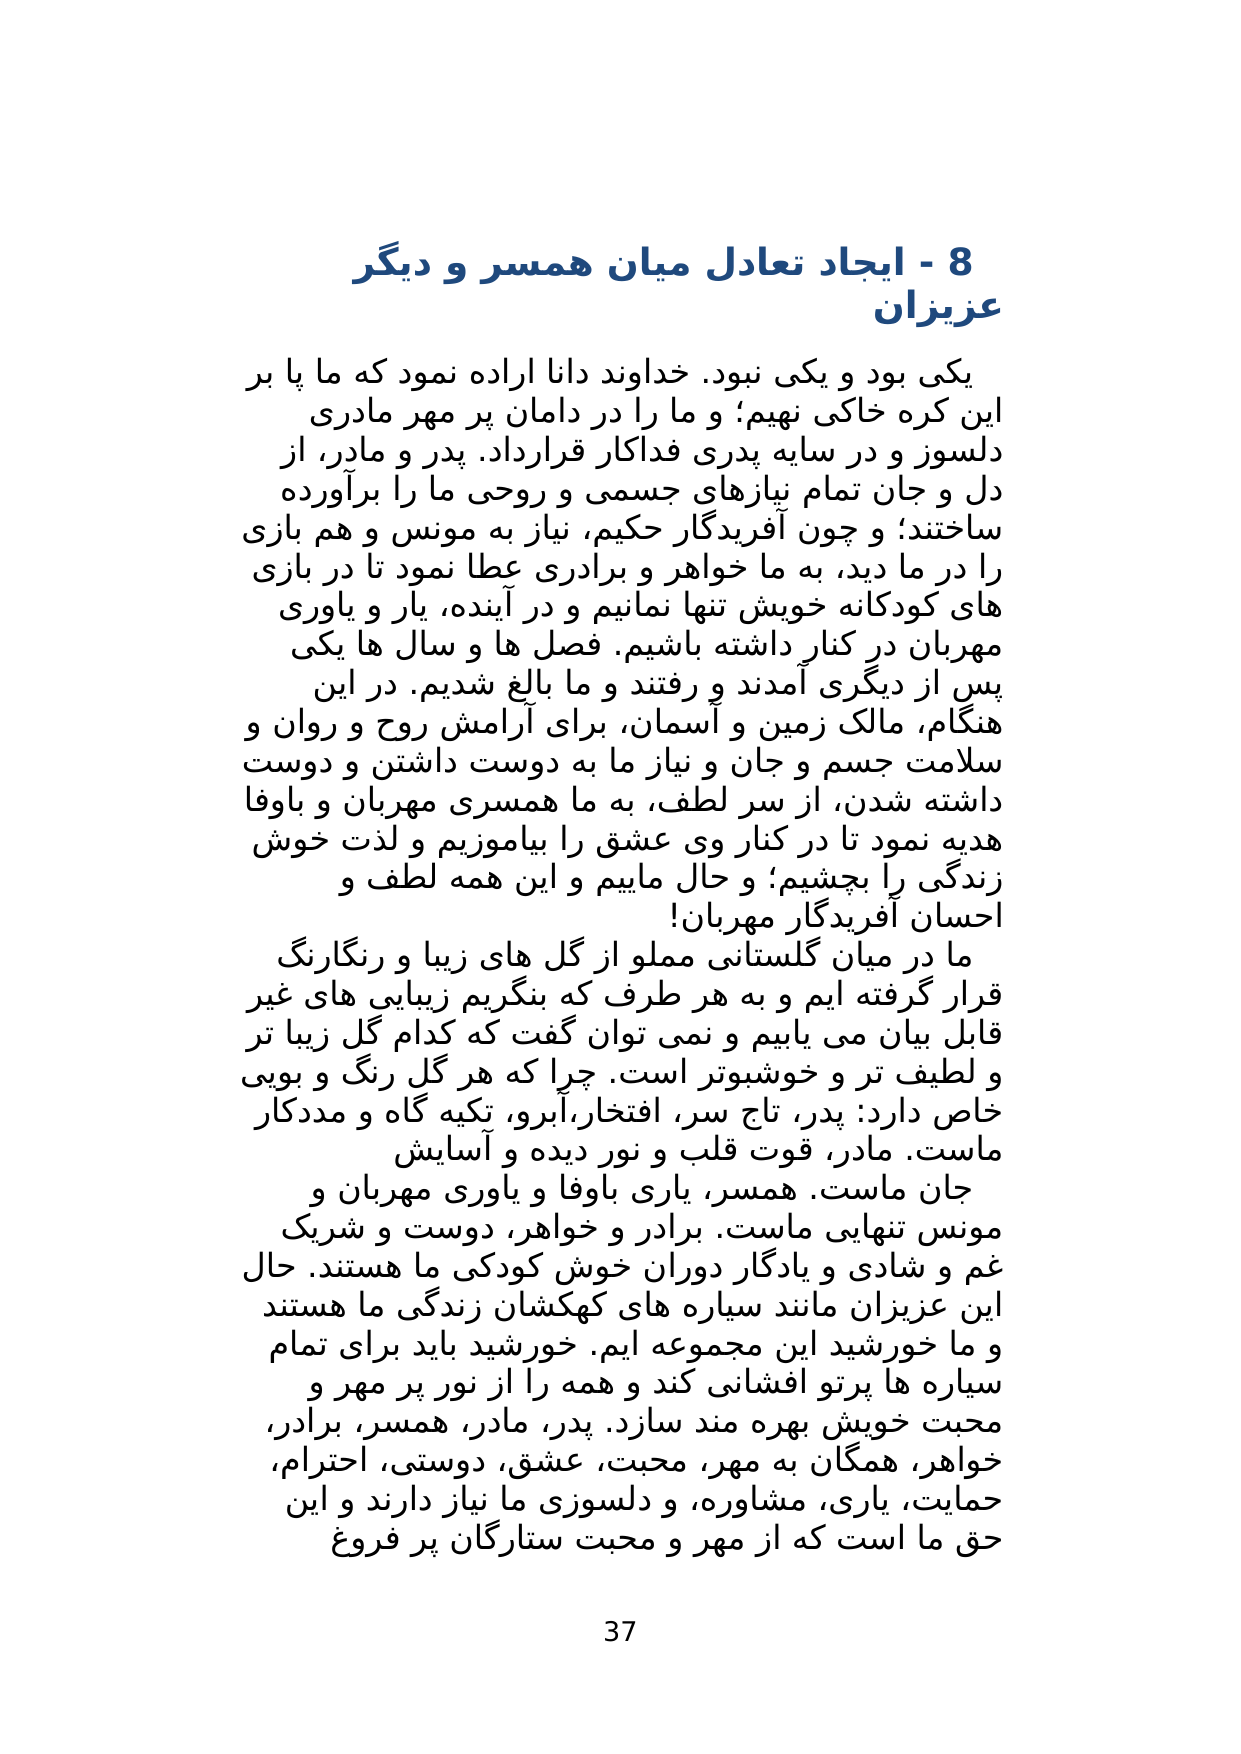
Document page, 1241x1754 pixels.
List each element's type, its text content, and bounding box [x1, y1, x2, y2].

subtitle 8 - ایجاد تعادل میان همسر و دیگر عزیزان [236, 241, 1004, 328]
text یکی بود و یکی نبود. خداوند دانا اراده نمود که ما پا بر این کره خاکی نهیم؛ و ما را در دامان پر مهر مادری دلسوز و در سایه پدری فداکار قرارداد. پدر و مادر، از دل و جان تمام نیازهای جسمی و روحی ما را برآورده ساختند؛ و چون آفریدگار حکیم، نیاز به مونس و هم بازی را در ما دید، به ما خواهر و برادری عطا نمود تا در بازی های کودکانه خویش تنها نمانیم و در آینده، یار و یاوری مهربان در کنار داشته باشیم. فصل ها و سال ها یکی پس از دیگری آمدند و رفتند و ما بالغ شدیم. در این هنگام، مالک زمین و آسمان، برای آرامش روح و روان و سلامت جسم و جان و نیاز ما به دوست داشتن و دوست داشته شدن، از سر لطف، به ما همسری مهربان و باوفا هدیه نمود تا در کنار وی عشق را بیاموزیم و لذت خوش زندگی را بچشیم؛ و حال ماییم و این همه لطف و احسان آفریدگار مهربان! [236, 353, 1004, 936]
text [236, 1169, 1004, 1557]
text ما در میان گلستانی مملو از گل های زیبا و رنگارنگ قرار گرفته ایم و به هر طرف که بنگریم زیبایی های غیر قابل بیان می یابیم و نمی توان گفت که کدام گل زیبا تر و لطیف تر و خوشبوتر است. چرا که هر گل رنگ و بویی خاص دارد: پدر، تاج سر، افتخار،آبرو، تکیه گاه و مددکار ماست. مادر، قوت قلب و نور دیده و آسایش [236, 936, 1004, 1169]
